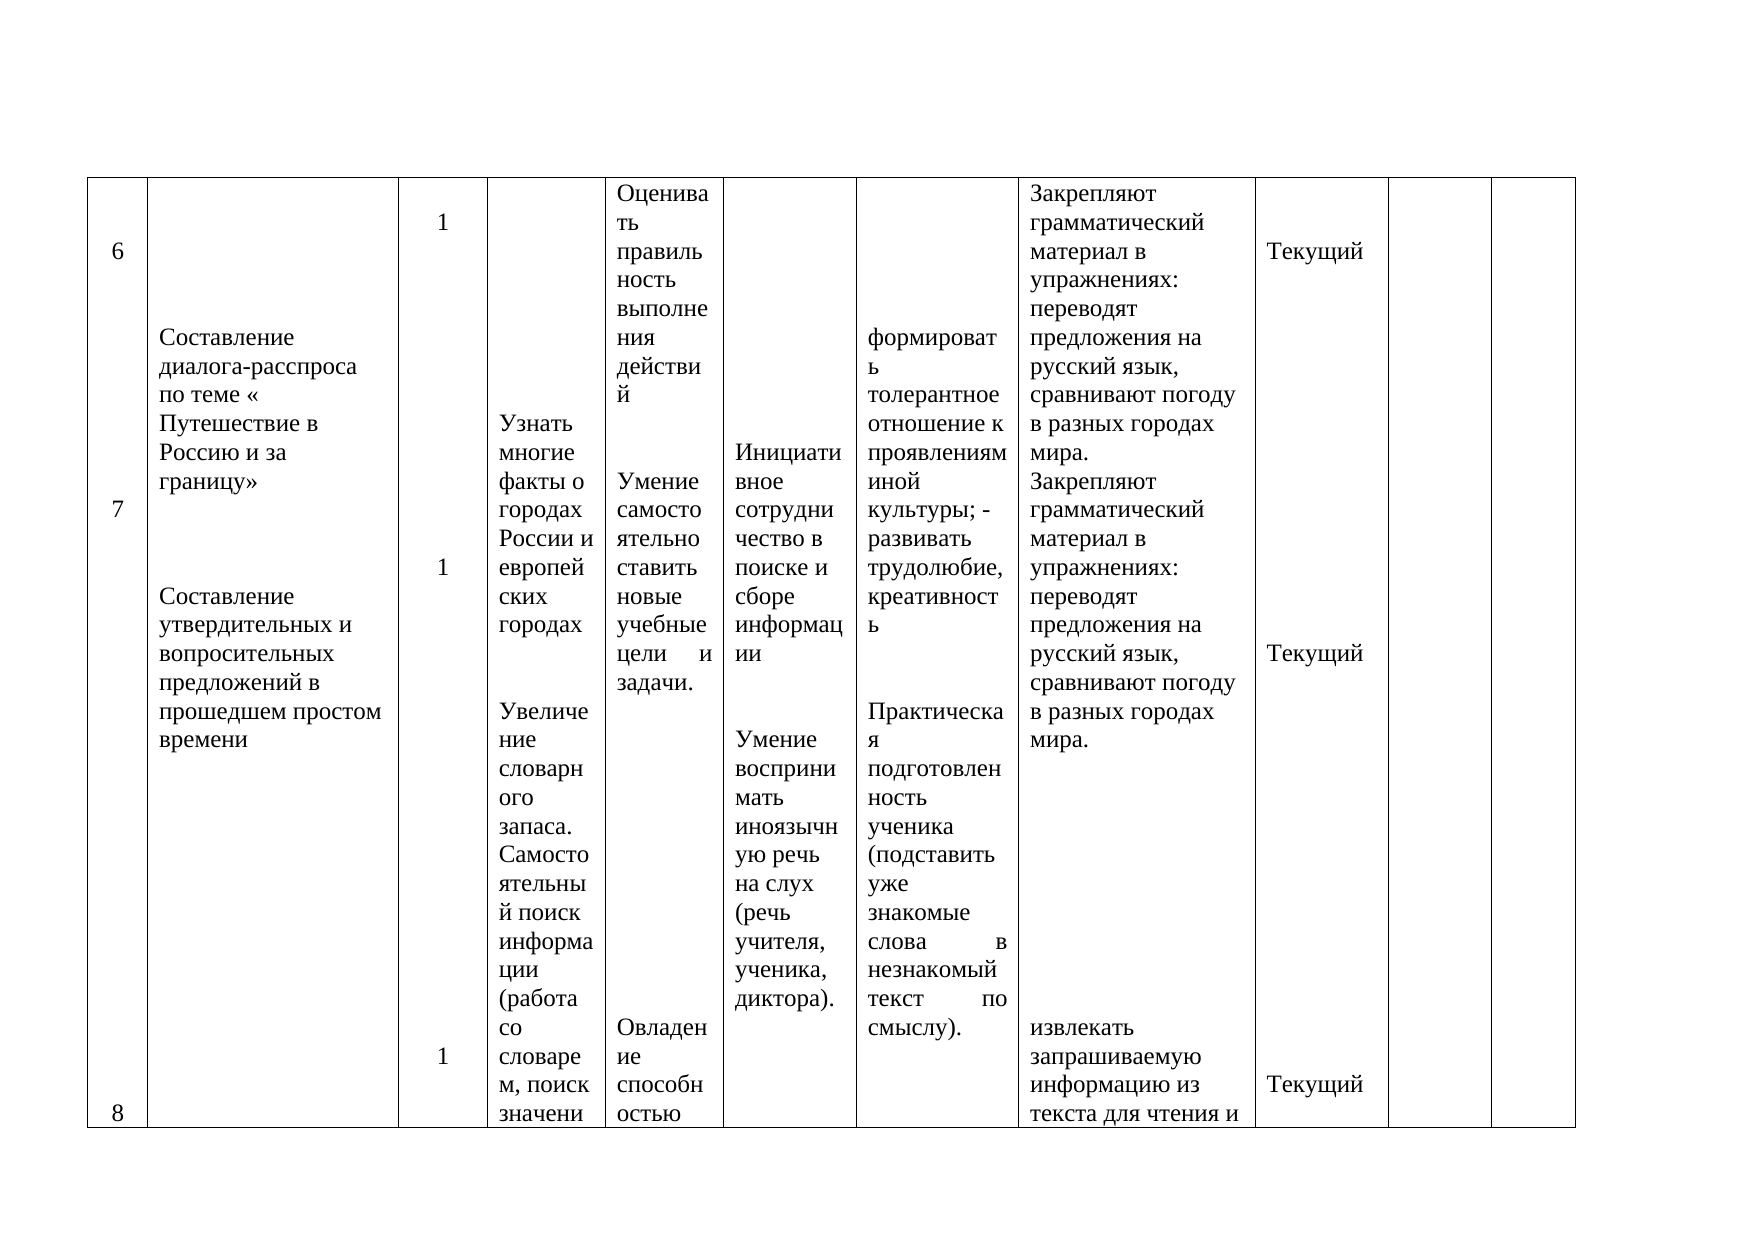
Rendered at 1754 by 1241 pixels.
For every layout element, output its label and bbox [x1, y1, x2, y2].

table_cell [88, 178, 147, 1127]
table_cell [399, 178, 487, 1127]
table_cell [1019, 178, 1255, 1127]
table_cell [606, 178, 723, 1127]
table_cell [724, 178, 856, 1127]
table_cell [1492, 178, 1575, 1127]
table_cell [148, 178, 398, 1127]
table_cell [1256, 178, 1388, 1127]
table_cell [1389, 178, 1491, 1127]
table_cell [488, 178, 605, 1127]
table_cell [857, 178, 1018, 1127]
